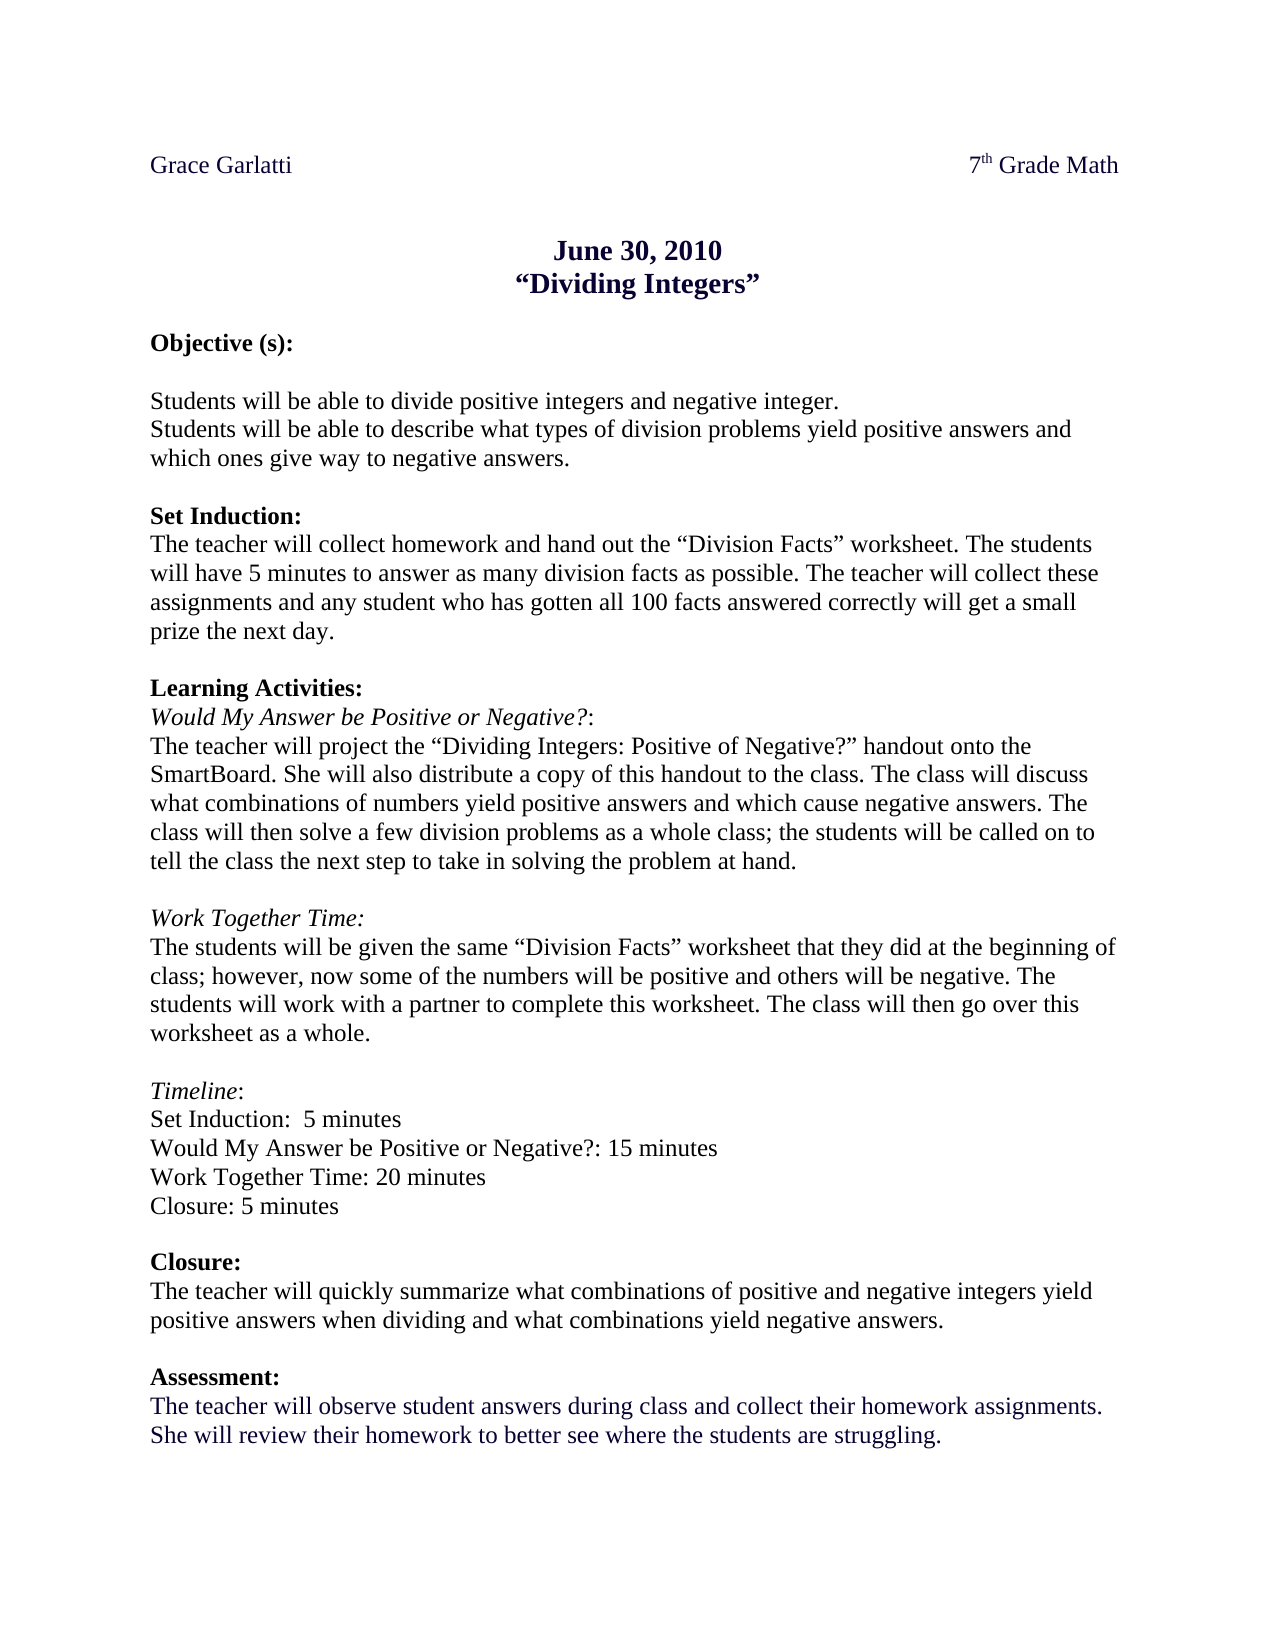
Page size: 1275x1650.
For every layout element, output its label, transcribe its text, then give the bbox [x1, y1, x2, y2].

text Students will be able to divide positive integers and negative integer. Students will be able to describe what types of division problems yield positive answers and which ones give way to negative answers. Set Induction: [150, 357, 1125, 529]
text The teacher will project the “Dividing Integers: Positive of Negative?” handout onto the SmartBoard. She will also distribute a copy of this handout to the class. The class will discuss what combinations of numbers yield positive answers and which cause negative answers. The class will then solve a few division problems as a whole class; the students will be called on to tell the class the next step to take in solving the problem at hand. Work Together Time: [150, 731, 1125, 932]
text The teacher will quickly summarize what combinations of positive and negative integers yield positive answers when dividing and what combinations yield negative answers. [150, 1276, 1125, 1334]
text Grace Garlatti 7th Grade Math [150, 150, 1125, 179]
text The students will be given the same “Division Facts” worksheet that they did at the beginning of class; however, now some of the numbers will be positive and others will be negative. The students will work with a partner to complete this worksheet. The class will then go over this worksheet as a whole. Timeline: Set Induction: 5 minutes Would My Answer be Positive or Negative?: 15 minutes Work Together Time: 20 minutes Closure: 5 minutes [150, 932, 1125, 1247]
text Assessment: [150, 1362, 1125, 1391]
text The teacher will collect homework and hand out the “Division Facts” worksheet. The students will have 5 minutes to answer as many division facts as possible. The teacher will collect these assignments and any student who has gotten all 100 facts answered correctly will get a small prize the next day. Learning Activities: Would My Answer be Positive or Negative?: [150, 529, 1125, 731]
text Closure: [150, 1247, 1125, 1276]
text The teacher will observe student answers during class and collect their homework assignments. She will review their homework to better see where the students are struggling. [150, 1391, 1125, 1449]
text June 30, 2010 [150, 233, 1125, 267]
text “Dividing Integers” [150, 267, 1125, 328]
text Objective (s): [150, 328, 1125, 357]
